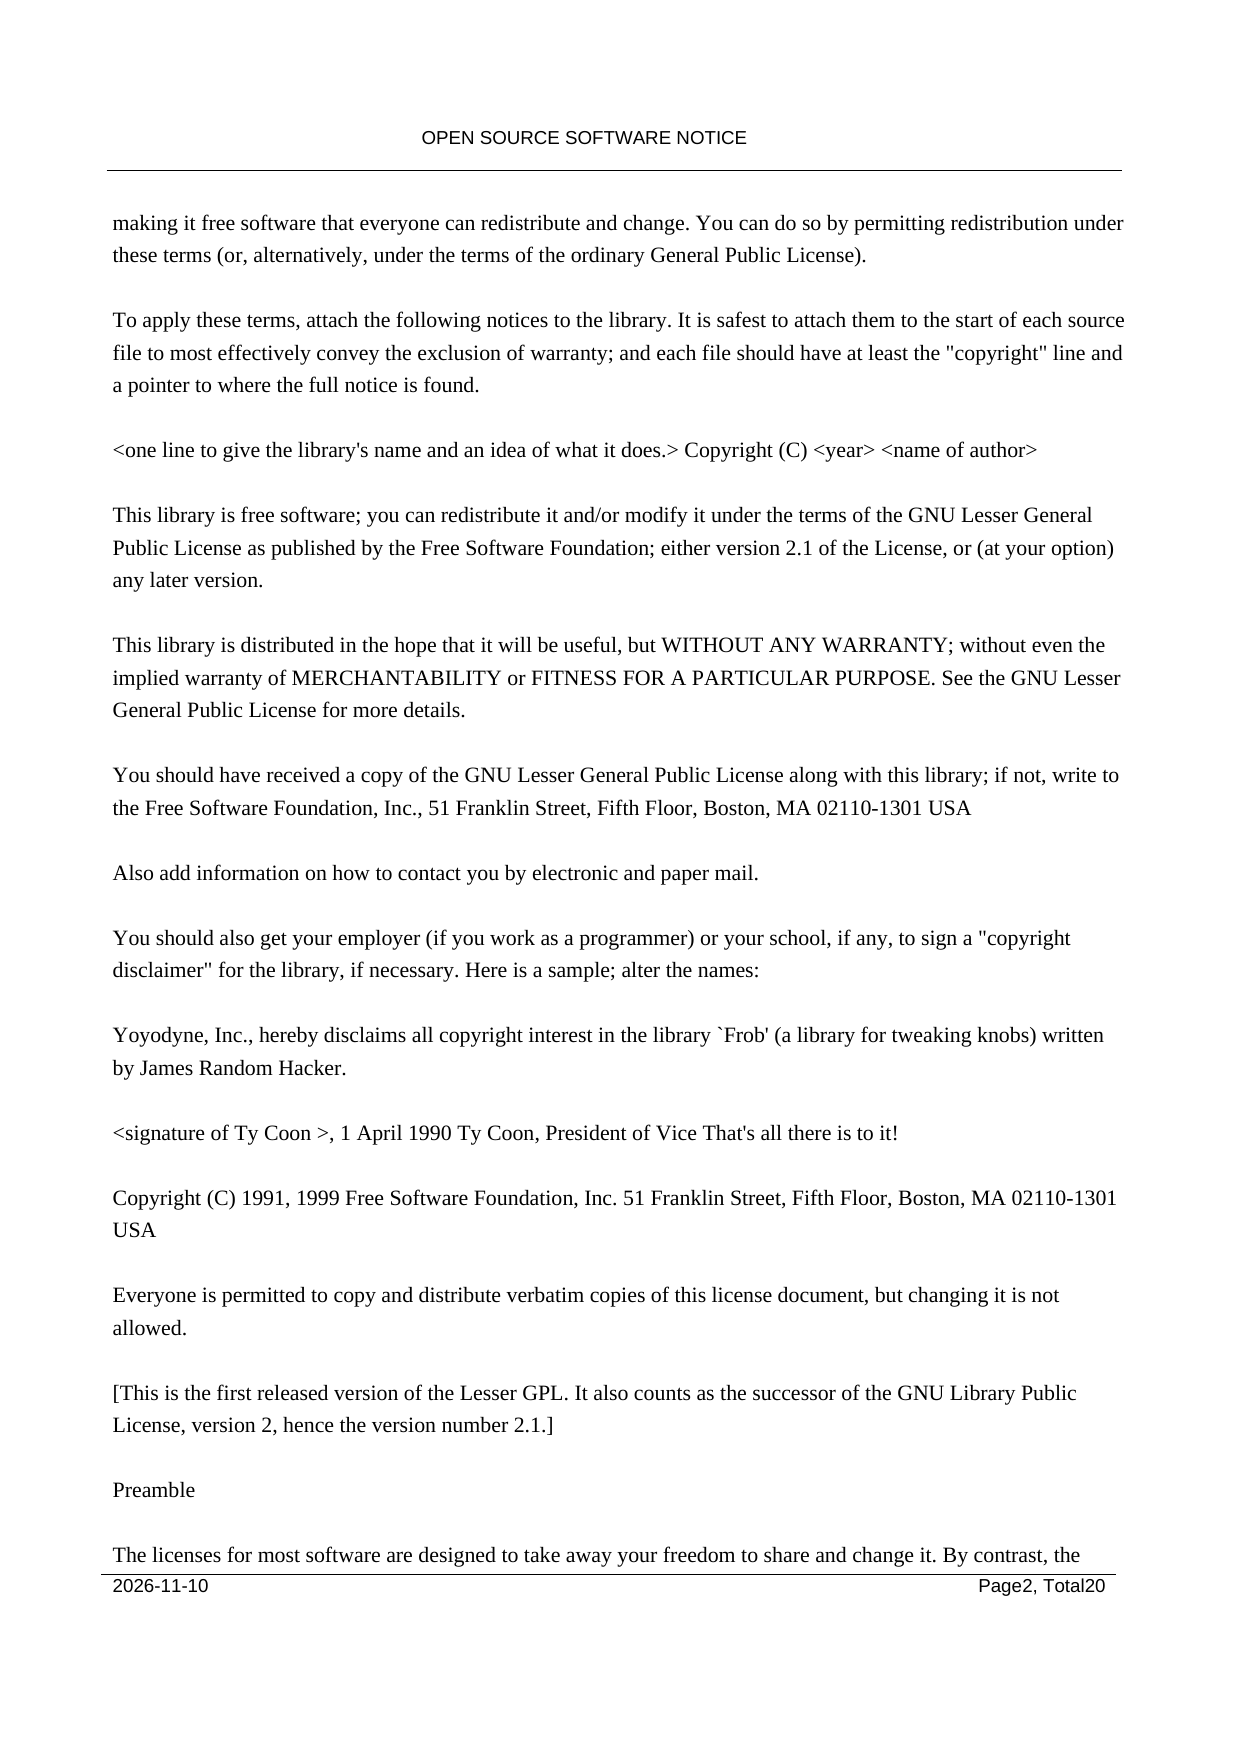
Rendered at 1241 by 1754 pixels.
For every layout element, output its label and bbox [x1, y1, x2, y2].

text [112, 206, 1128, 1571]
